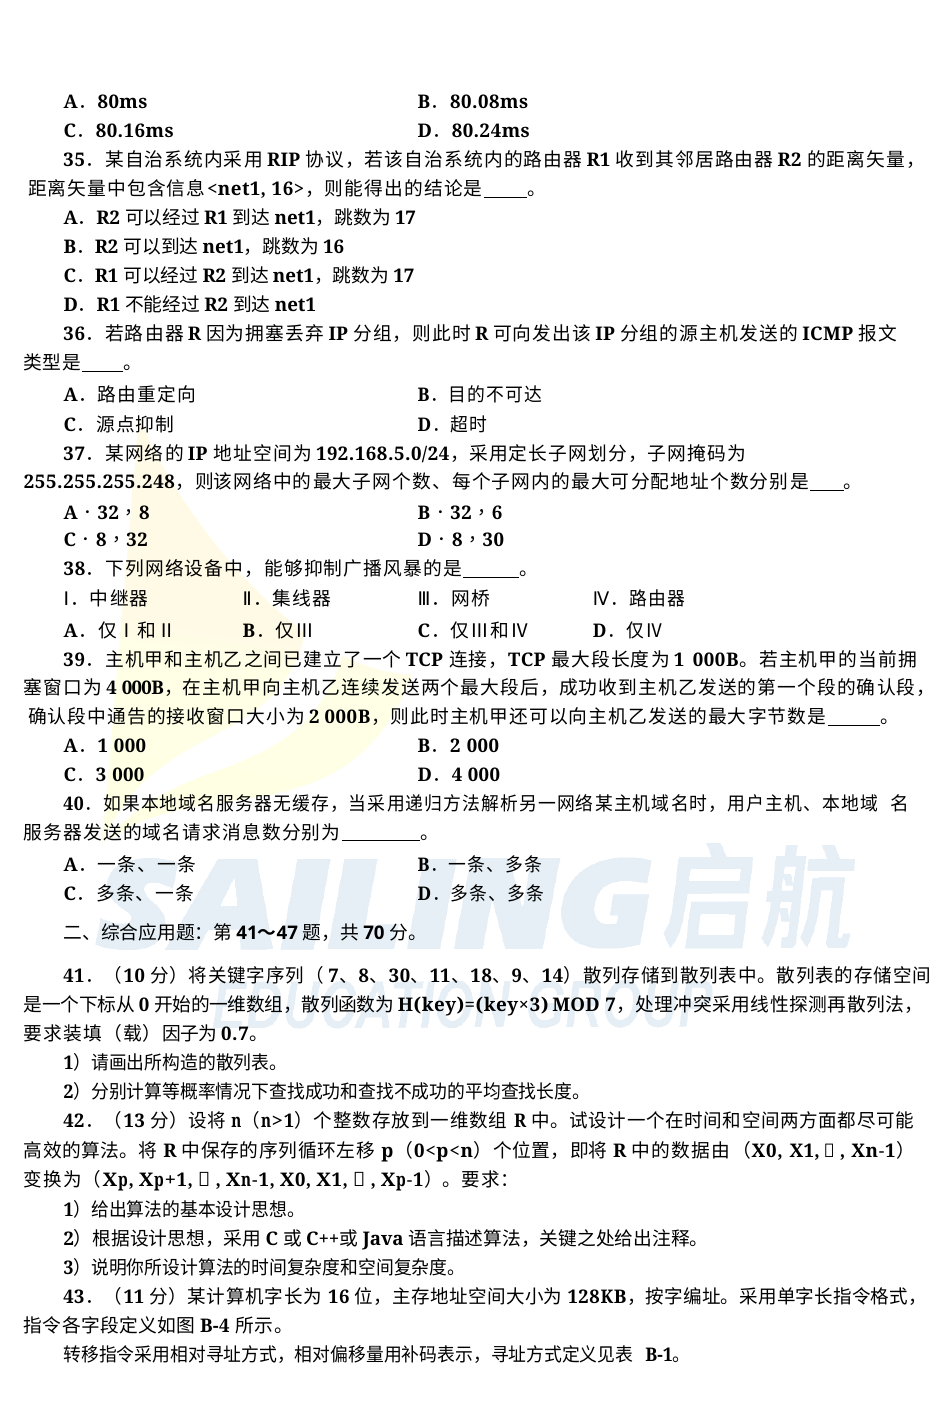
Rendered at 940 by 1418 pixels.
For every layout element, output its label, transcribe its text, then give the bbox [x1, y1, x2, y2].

text B．R2 可以到达 net1，跳数为 16 [63, 232, 937, 259]
text C．多条、一条 D．多条、多条 [63, 879, 937, 906]
text A．R2 可以经过 R1 到达 net1，跳数为 17 [63, 203, 937, 230]
text 41．（10 分）将关键字序列（ 7、8、30、11、18、9、14）散列存储到散列表中。散列表的存储空间是一个下标从 0 开始的一维数组，散列函数为 H(key)=(key×3) MOD 7，处理冲突采用线性探测再散列法， 要求装填（载）因子为 0.7。 [24, 961, 937, 1046]
text C．8，32 D．8，30 [63, 527, 937, 552]
text 3）说明你所设计算法的时间复杂度和空间复杂度。 [63, 1252, 937, 1279]
text C．R1 可以经过 R2 到达 net1，跳数为 17 [63, 261, 937, 288]
text 2）根据设计思想，采用 C 或 C++或 Java 语言描述算法，关键之处给出注释。 [63, 1223, 937, 1251]
text 1）给出算法的基本设计思想。 [63, 1194, 937, 1221]
text 转移指令采用相对寻址方式，相对偏移量用补码表示，寻址方式定义见表 B-1。 [63, 1339, 937, 1366]
text C．3 000 D．4 000 [63, 760, 937, 787]
text 43．（11 分）某计算机字长为 16 位，主存地址空间大小为 128KB，按字编址。采用单字长指令格式，指令各字段定义如图 B-4 所示。 [24, 1281, 922, 1337]
text A．32，8 B．32，6 [63, 499, 937, 525]
text 1）请画出所构造的散列表。 [63, 1048, 937, 1075]
text Ⅰ．中继器 Ⅱ．集线器 Ⅲ．网桥 Ⅳ．路由器 [63, 583, 937, 610]
text 38．下列网络设备中，能够抑制广播风暴的是 。 [63, 554, 937, 581]
text C．80.16ms D．80.24ms [63, 116, 937, 143]
text 40．如果本地域名服务器无缓存，当采用递归方法解析另一网络某主机域名时，用户主机、本地域 名服务器发送的域名请求消息数分别为 。 [24, 789, 914, 844]
text 37．某网络的 IP 地址空间为 192.168.5.0/24，采用定长子网划分，子网掩码为 255.255.255.248，则该网络中的最大子网个数、每个子网内的最大可分配地址个数分别是 。 [24, 438, 916, 494]
text 二、综合应用题：第 41～47 题，共 70 分。 [63, 918, 937, 945]
text 42．（13 分）设将 n（n>1）个整数存放到一维数组 R 中。试设计一个在时间和空间两方面都尽可能高效的算法。将 R 中保存的序列循环左移 p（0<p<n）个位置，即将 R 中的数据由（X0, X1,  , Xn-1） 变换为（Xp, Xp+1,  , Xn-1, X0, X1,  , Xp-1）。要求： [24, 1106, 916, 1192]
text 35．某自治系统内采用 RIP 协议，若该自治系统内的路由器 R1 收到其邻居路由器 R2 的距离矢量， 距离矢量中包含信息<net1, 16>，则能得出的结论是 。 [24, 145, 922, 201]
text 36．若路由器 R 因为拥塞丢弃 IP 分组，则此时 R 可向发出该 IP 分组的源主机发送的 ICMP 报文类型是 。 [24, 319, 915, 375]
text C．源点抑制 D．超时 [63, 409, 937, 436]
text 39．主机甲和主机乙之间已建立了一个 TCP 连接，TCP 最大段长度为 1 000B。若主机甲的当前拥塞窗口为 4 000B，在主机甲向主机乙连续发送两个最大段后，成功收到主机乙发送的第一个段的确认段， 确认段中通告的接收窗口大小为 2 000B，则此时主机甲还可以向主机乙发送的最大字节数是 。 [24, 644, 924, 729]
text A．一条、一条 B．一条、多条 [63, 849, 937, 877]
text D．R1 不能经过 R2 到达 net1 [63, 290, 937, 317]
text A．仅Ⅰ和Ⅱ B．仅Ⅲ C．仅Ⅲ和Ⅳ D．仅Ⅳ [63, 615, 937, 642]
text A．1 000 B．2 000 [63, 731, 937, 758]
text A．80ms B．80.08ms [63, 87, 937, 114]
text 2）分别计算等概率情况下查找成功和查找不成功的平均查找长度。 [63, 1077, 937, 1104]
text A．路由重定向 B．目的不可达 [63, 380, 937, 407]
